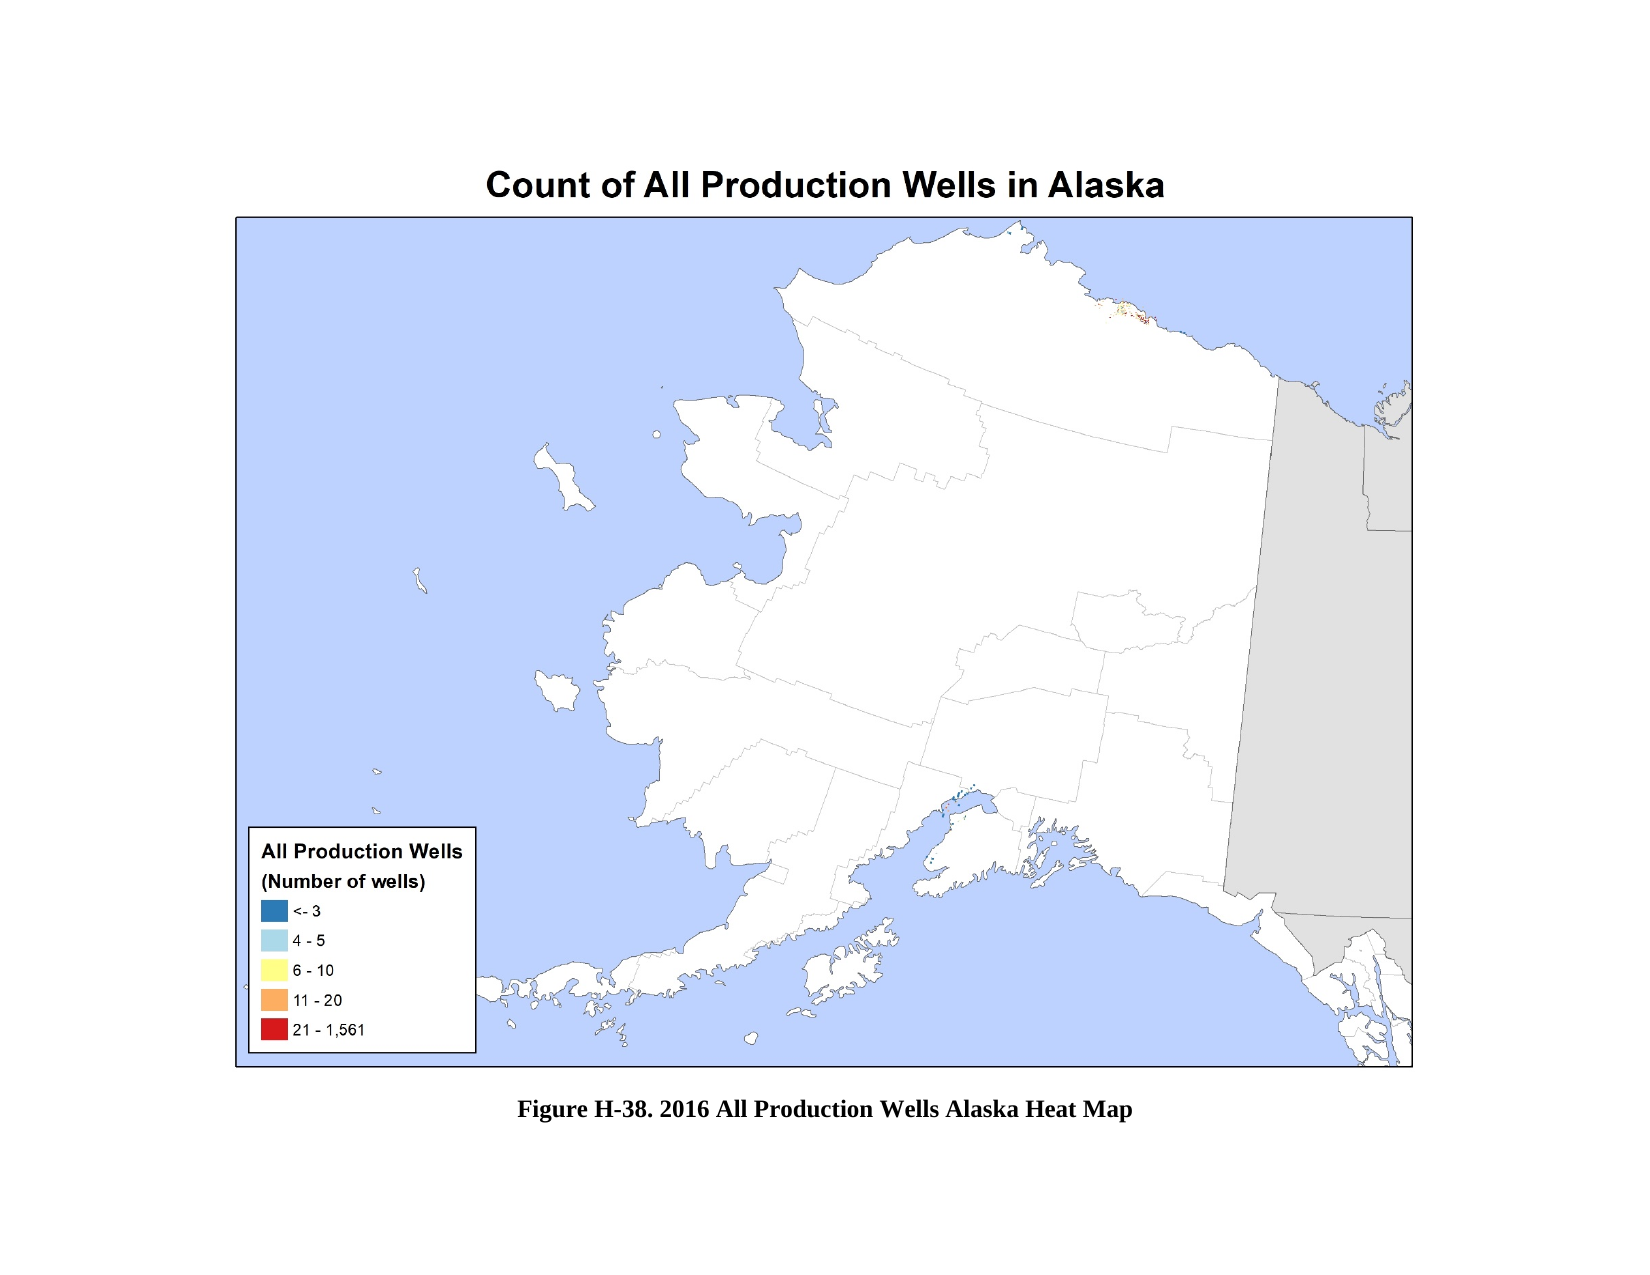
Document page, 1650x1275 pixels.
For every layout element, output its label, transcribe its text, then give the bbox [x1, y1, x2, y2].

text Figure H-38. 2016 All Production Wells Alaska Heat Map [150, 1094, 1500, 1123]
picture [226, 150, 1424, 1076]
